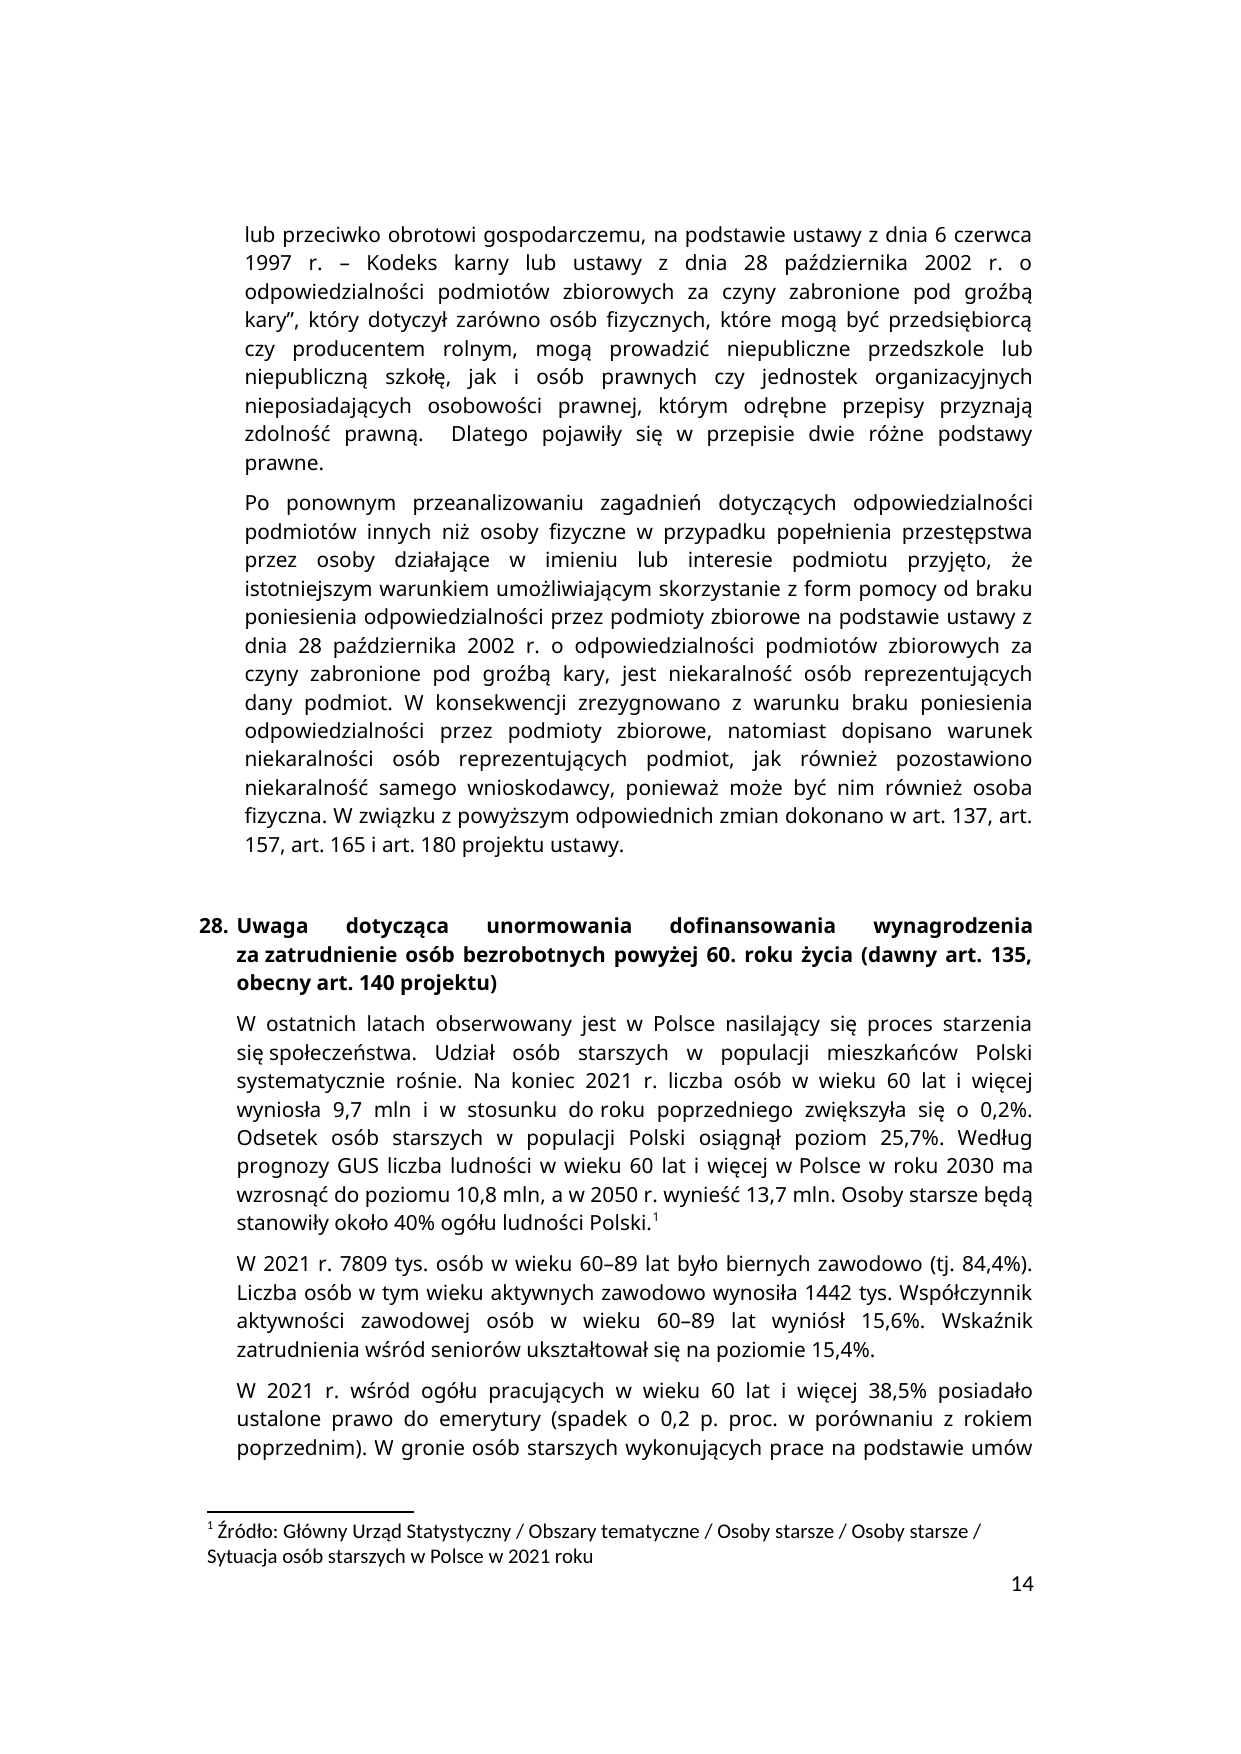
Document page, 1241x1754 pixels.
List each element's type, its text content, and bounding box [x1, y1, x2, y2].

list Po ponownym przeanalizowaniu zagadnień dotyczących odpowiedzialności podmiotów innych niż osoby fizyczne w przypadku popełnienia przestępstwa przez osoby działające w imieniu lub interesie podmiotu przyjęto, że istotniejszym warunkiem umożliwiającym skorzystanie z form pomocy od braku poniesienia odpowiedzialności przez podmioty zbiorowe na podstawie ustawy z dnia 28 października 2002 r. o odpowiedzialności podmiotów zbiorowych za czyny zabronione pod groźbą kary, jest niekaralność osób reprezentujących dany podmiot. W konsekwencji zrezygnowano z warunku braku poniesienia odpowiedzialności przez podmioty zbiorowe, natomiast dopisano warunek niekaralności osób reprezentujących podmiot, jak również pozostawiono niekaralność samego wnioskodawcy, ponieważ może być nim również osoba fizyczna. W związku z powyższym odpowiednich zmian dokonano w art. 137, art. 157, art. 165 i art. 180 projektu ustawy. [244, 488, 1033, 858]
text W ostatnich latach obserwowany jest w Polsce nasilający się proces starzenia się społeczeństwa. Udział osób starszych w populacji mieszkańców Polski systematycznie rośnie. Na koniec 2021 r. liczba osób w wieku 60 lat i więcej wyniosła 9,7 mln i w stosunku do roku poprzedniego zwiększyła się o 0,2%. Odsetek osób starszych w populacji Polski osiągnął poziom 25,7%. Według prognozy GUS liczba ludności w wieku 60 lat i więcej w Polsce w roku 2030 ma wzrosnąć do poziomu 10,8 mln, a w 2050 r. wynieść 13,7 mln. Osoby starsze będą stanowiły około 40% ogółu ludności Polski. [236, 1009, 1033, 1237]
text W 2021 r. 7809 tys. osób w wieku 60–89 lat było biernych zawodowo (tj. 84,4%). Liczba osób w tym wieku aktywnych zawodowo wynosiła 1442 tys. Współczynnik aktywności zawodowej osób w wieku 60–89 lat wyniósł 15,6%. Wskaźnik zatrudnienia wśród seniorów ukształtował się na poziomie 15,4%. [236, 1249, 1033, 1363]
list Uwaga dotycząca unormowania dofinansowania wynagrodzenia za zatrudnienie osób bezrobotnych powyżej 60. roku życia (dawny art. 135, obecny art. 140 projektu) [199, 912, 1033, 997]
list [244, 220, 1033, 476]
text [236, 1376, 1033, 1461]
